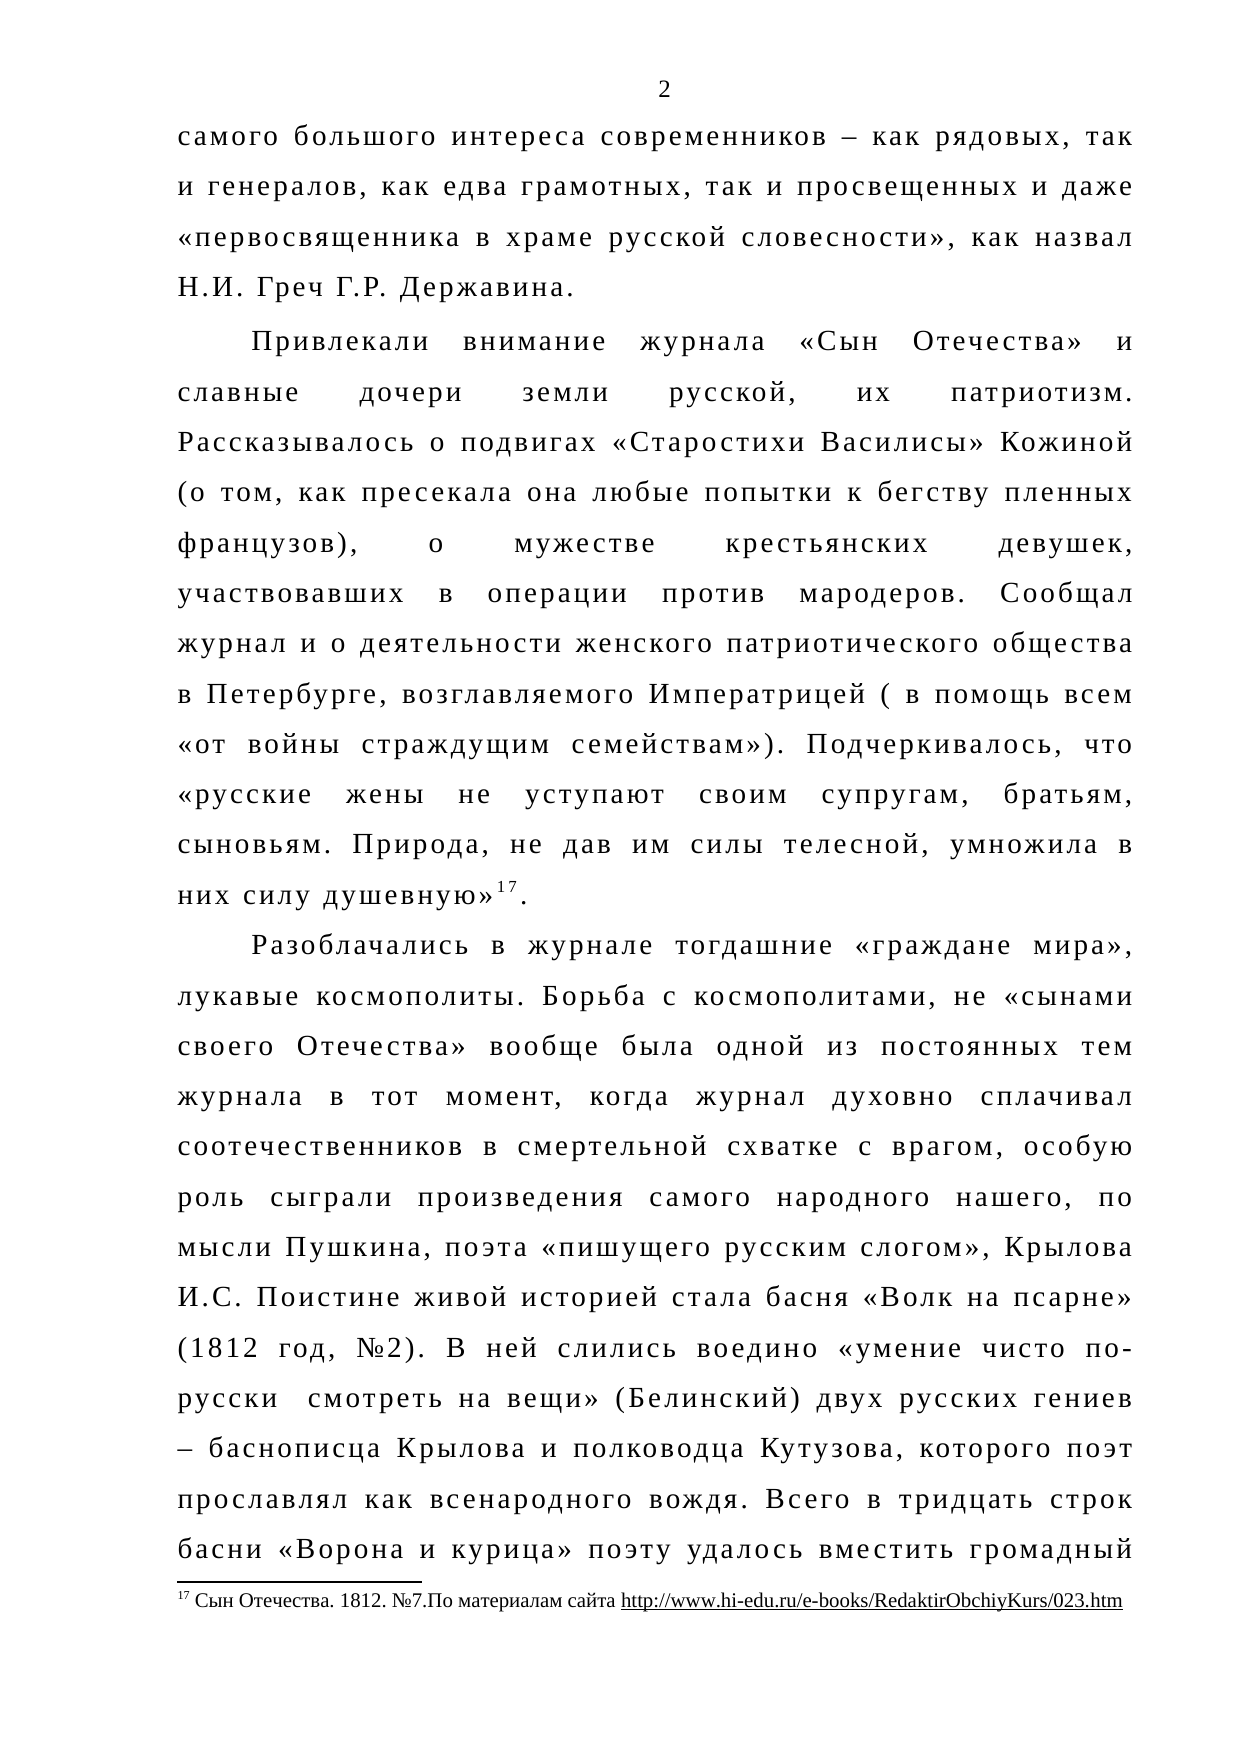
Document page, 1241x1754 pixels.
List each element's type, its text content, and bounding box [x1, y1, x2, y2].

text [177, 927, 1133, 1564]
text Привлекали внимание журнала «Сын Отечества» и славные дочери земли русской, их патриотизм. Рассказывалось о подвигах «Старостихи Василисы» Кожиной (о том, как пресекала она любые попытки к бегству пленных французов), о мужестве крестьянских девушек, участвовавших в операции против мародеров. Сообщал журнал и о деятельности женского патриотического общества в Петербурге, возглавляемого Императрицей ( в помощь всем «от войны страждущим семействам»). Подчеркивалось, что «русские жены не уступают своим супругам, братьям, сыновьям. Природа, не дав им силы телесной, умножила в них силу душевную». [177, 323, 1133, 911]
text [177, 118, 1133, 303]
